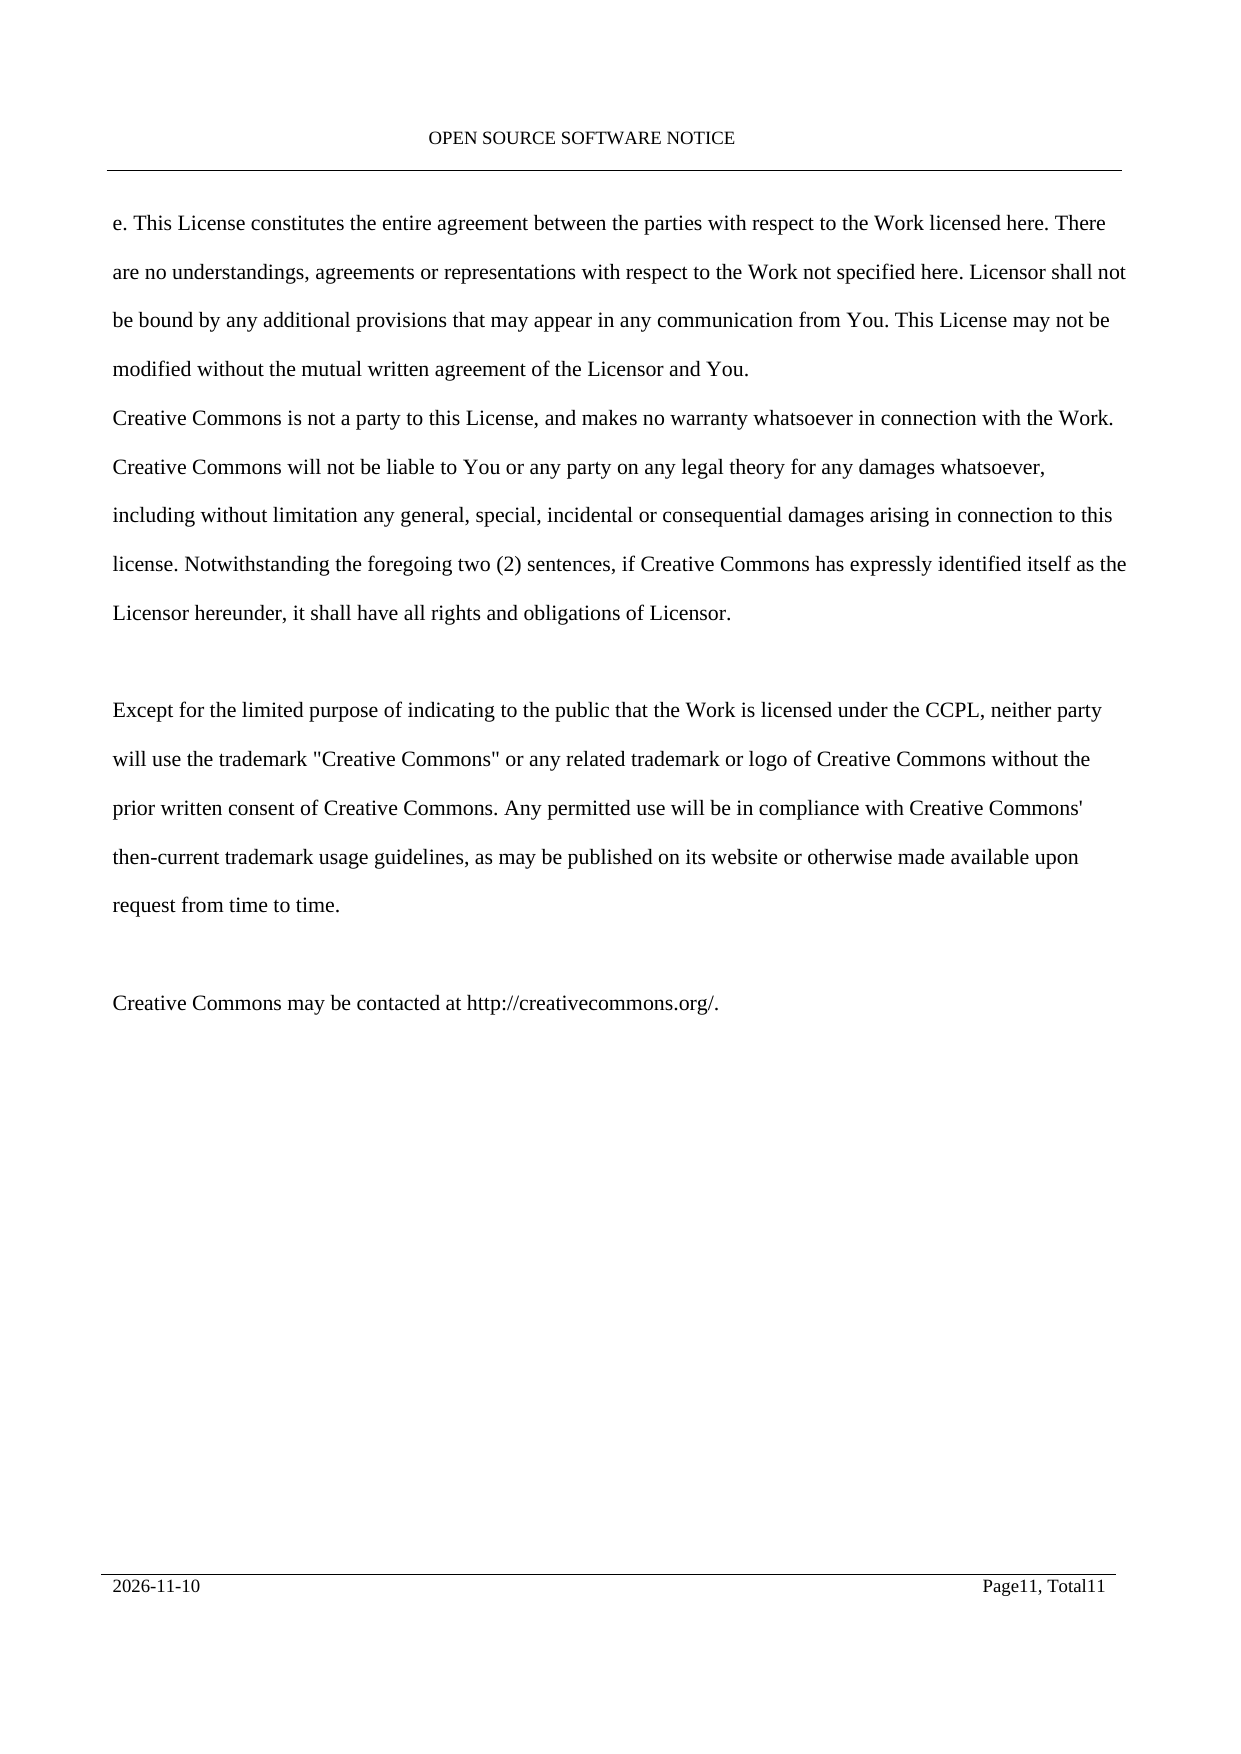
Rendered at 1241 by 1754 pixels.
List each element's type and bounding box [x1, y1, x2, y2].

text [112, 206, 1128, 1068]
